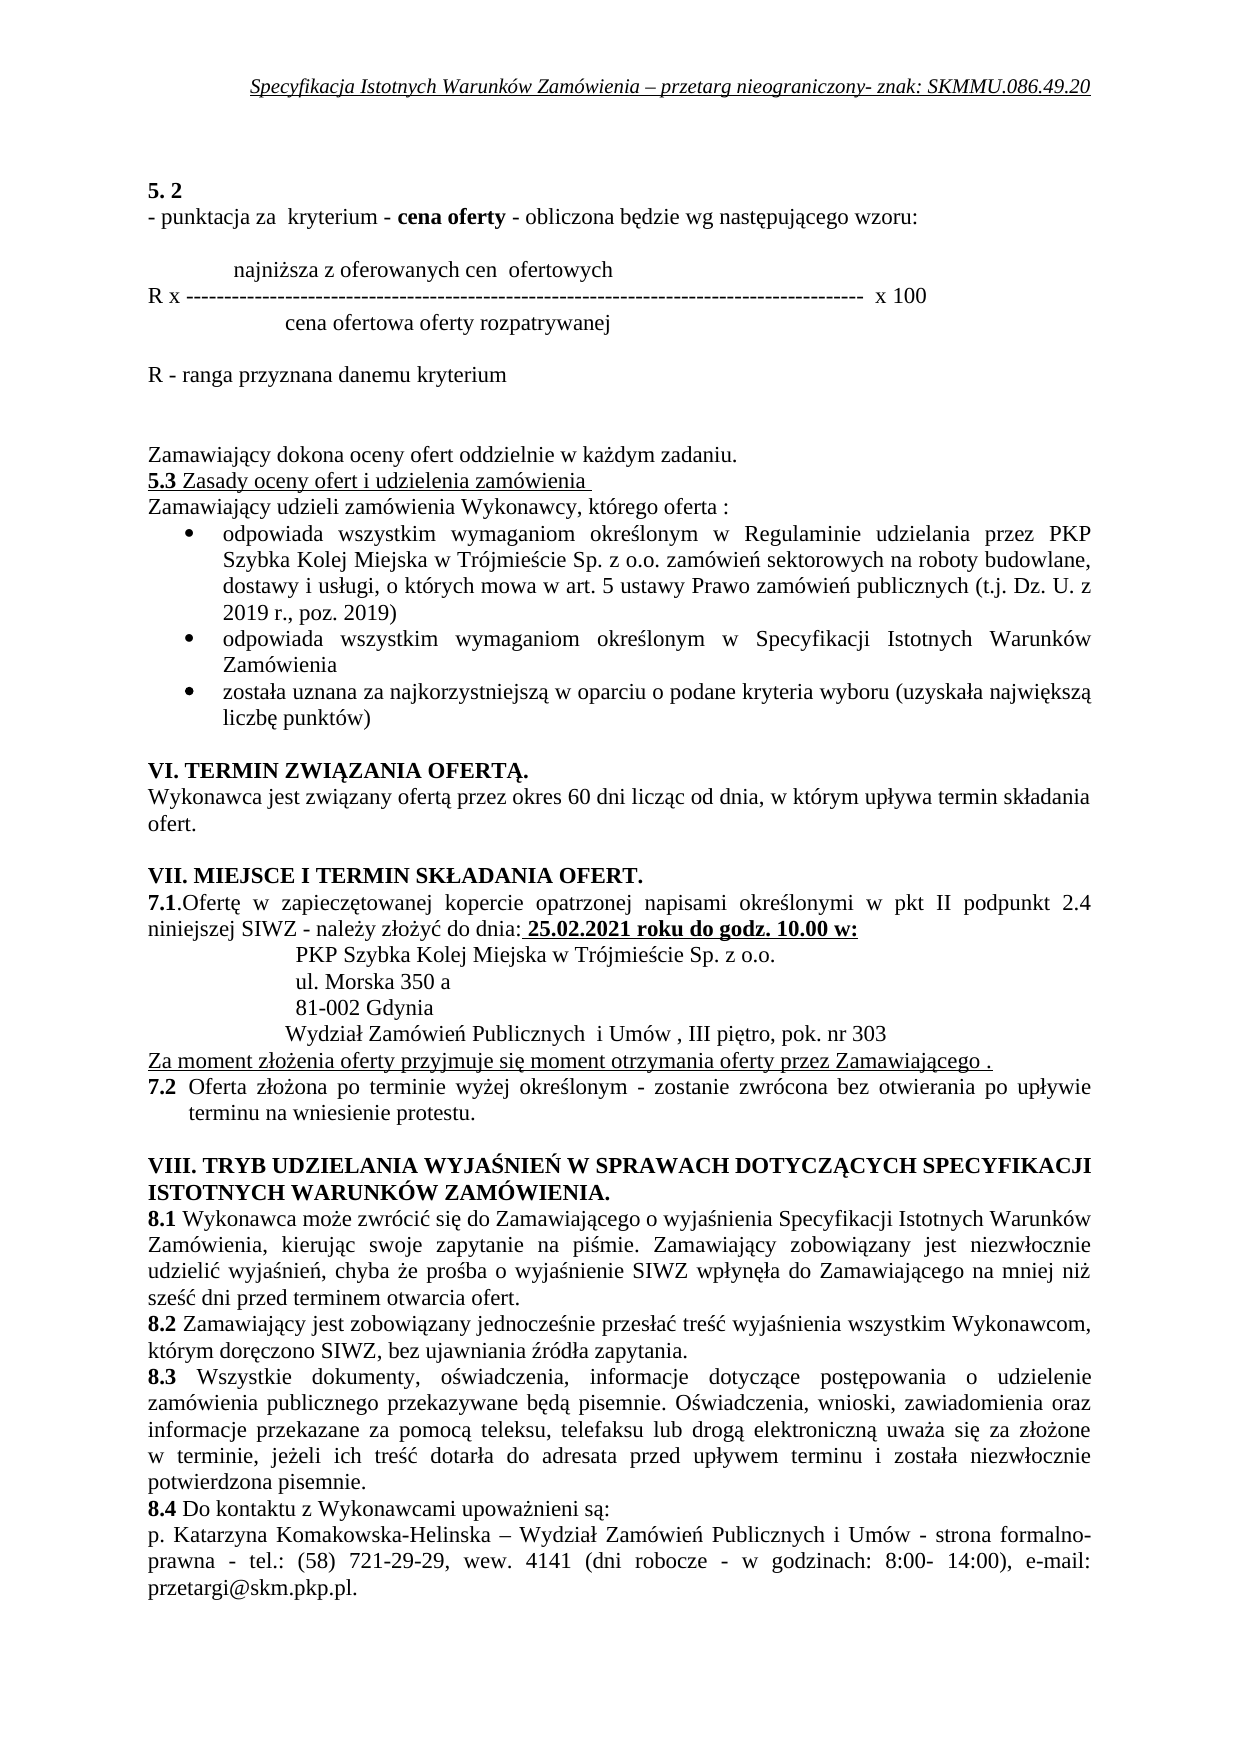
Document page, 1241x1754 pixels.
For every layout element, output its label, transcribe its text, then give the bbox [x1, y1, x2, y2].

list odpowiada wszystkim wymaganiom określonym w Regulaminie udzielania przez PKP Szybka Kolej Miejska w Trójmieście Sp. z o.o. zamówień sektorowych na roboty budowlane, dostawy i usługi, o których mowa w art. 5 ustawy Prawo zamówień publicznych (t.j. Dz. U. z 2019 r., poz. 2019) [185, 520, 1092, 625]
text VIII. TRYB UDZIELANIA WYJAŚNIEŃ W SPRAWACH DOTYCZĄCYCH SPECYFIKACJI ISTOTNYCH WARUNKÓW ZAMÓWIENIA. [148, 1152, 1092, 1205]
text Wydział Zamówień Publicznych i Umów , III piętro, pok. nr 303 [148, 1020, 1092, 1047]
text 8.3 Wszystkie dokumenty, oświadczenia, informacje dotyczące postępowania o udzielenie zamówienia publicznego przekazywane będą pisemnie. Oświadczenia, wnioski, zawiadomienia oraz informacje przekazane za pomocą teleksu, telefaksu lub drogą elektroniczną uważa się za złożone w terminie, jeżeli ich treść dotarła do adresata przed upływem terminu i została niezwłocznie potwierdzona pisemnie. [148, 1363, 1092, 1495]
text Wykonawca jest związany ofertą przez okres 60 dni licząc od dnia, w którym upływa termin składania ofert. [148, 783, 1092, 836]
text VII. MIEJSCE I TERMIN SKŁADANIA OFERT. [148, 862, 1092, 889]
text - punktacja za kryterium - cena oferty - obliczona będzie wg następującego wzoru: [148, 203, 1092, 230]
text 8.2 Zamawiający jest zobowiązany jednocześnie przesłać treść wyjaśnienia wszystkim Wykonawcom, którym doręczono SIWZ, bez ujawniania źródła zapytania. [148, 1310, 1092, 1363]
text cena ofertowa oferty rozpatrywanej [148, 309, 1092, 335]
text najniższa z oferowanych cen ofertowych [148, 256, 1092, 282]
text Za moment złożenia oferty przyjmuje się moment otrzymania oferty przez Zamawiającego . [148, 1047, 1092, 1073]
text R - ranga przyznana danemu kryterium [148, 362, 1092, 388]
text 8.1 Wykonawca może zwrócić się do Zamawiającego o wyjaśnienia Specyfikacji Istotnych Warunków Zamówienia, kierując swoje zapytanie na piśmie. Zamawiający zobowiązany jest niezwłocznie udzielić wyjaśnień, chyba że prośba o wyjaśnienie SIWZ wpłynęła do Zamawiającego na mniej niż sześć dni przed terminem otwarcia ofert. [148, 1205, 1092, 1310]
text 5.3 Zasady oceny ofert i udzielenia zamówienia [148, 467, 1092, 493]
text VI. TERMIN ZWIĄZANIA OFERTĄ. [148, 757, 1092, 783]
text 81-002 Gdynia [148, 994, 1092, 1020]
text ul. Morska [148, 968, 1092, 994]
text Zamawiający udzieli zamówienia Wykonawcy, którego oferta : [148, 493, 1092, 520]
text Zamawiający dokona oceny ofert oddzielnie w każdym zadaniu. [148, 441, 1092, 467]
text 5. 2 [148, 177, 1092, 203]
list Oferta złożona po terminie wyżej określonym - zostanie zwrócona bez otwierania po upływie terminu na wniesienie protestu. [148, 1073, 1092, 1126]
list została uznana za najkorzystniejszą w oparciu o podane kryteria wyboru (uzyskała największą liczbę punktów) [185, 678, 1092, 731]
text R x ----------------------------------------------------------------------------------------- x 100 [148, 282, 1092, 309]
text p. Katarzyna Komakowska-Helinska – Wydział Zamówień Publicznych i Umów - strona formalno-prawna - tel.: (58) 721-29-29, wew. 4141 (dni robocze - w godzinach: 8:00- 14:00), e-mail: przetargi@skm.pkp.pl. [148, 1521, 1092, 1600]
text 8.4 Do kontaktu z Wykonawcami upoważnieni są: [148, 1495, 1092, 1521]
text PKP Szybka Kolej Miejska w Trójmieście Sp. z o.o. [148, 941, 1092, 968]
text 7.1.Ofertę w zapieczętowanej kopercie opatrzonej napisami określonymi w pkt II podpunkt 2.4 niniejszej SIWZ - należy złożyć do dnia: 25.02.2021 roku do godz. 10.00 w: [148, 889, 1092, 941]
list odpowiada wszystkim wymaganiom określonym w Specyfikacji Istotnych Warunków Zamówienia [185, 625, 1092, 678]
